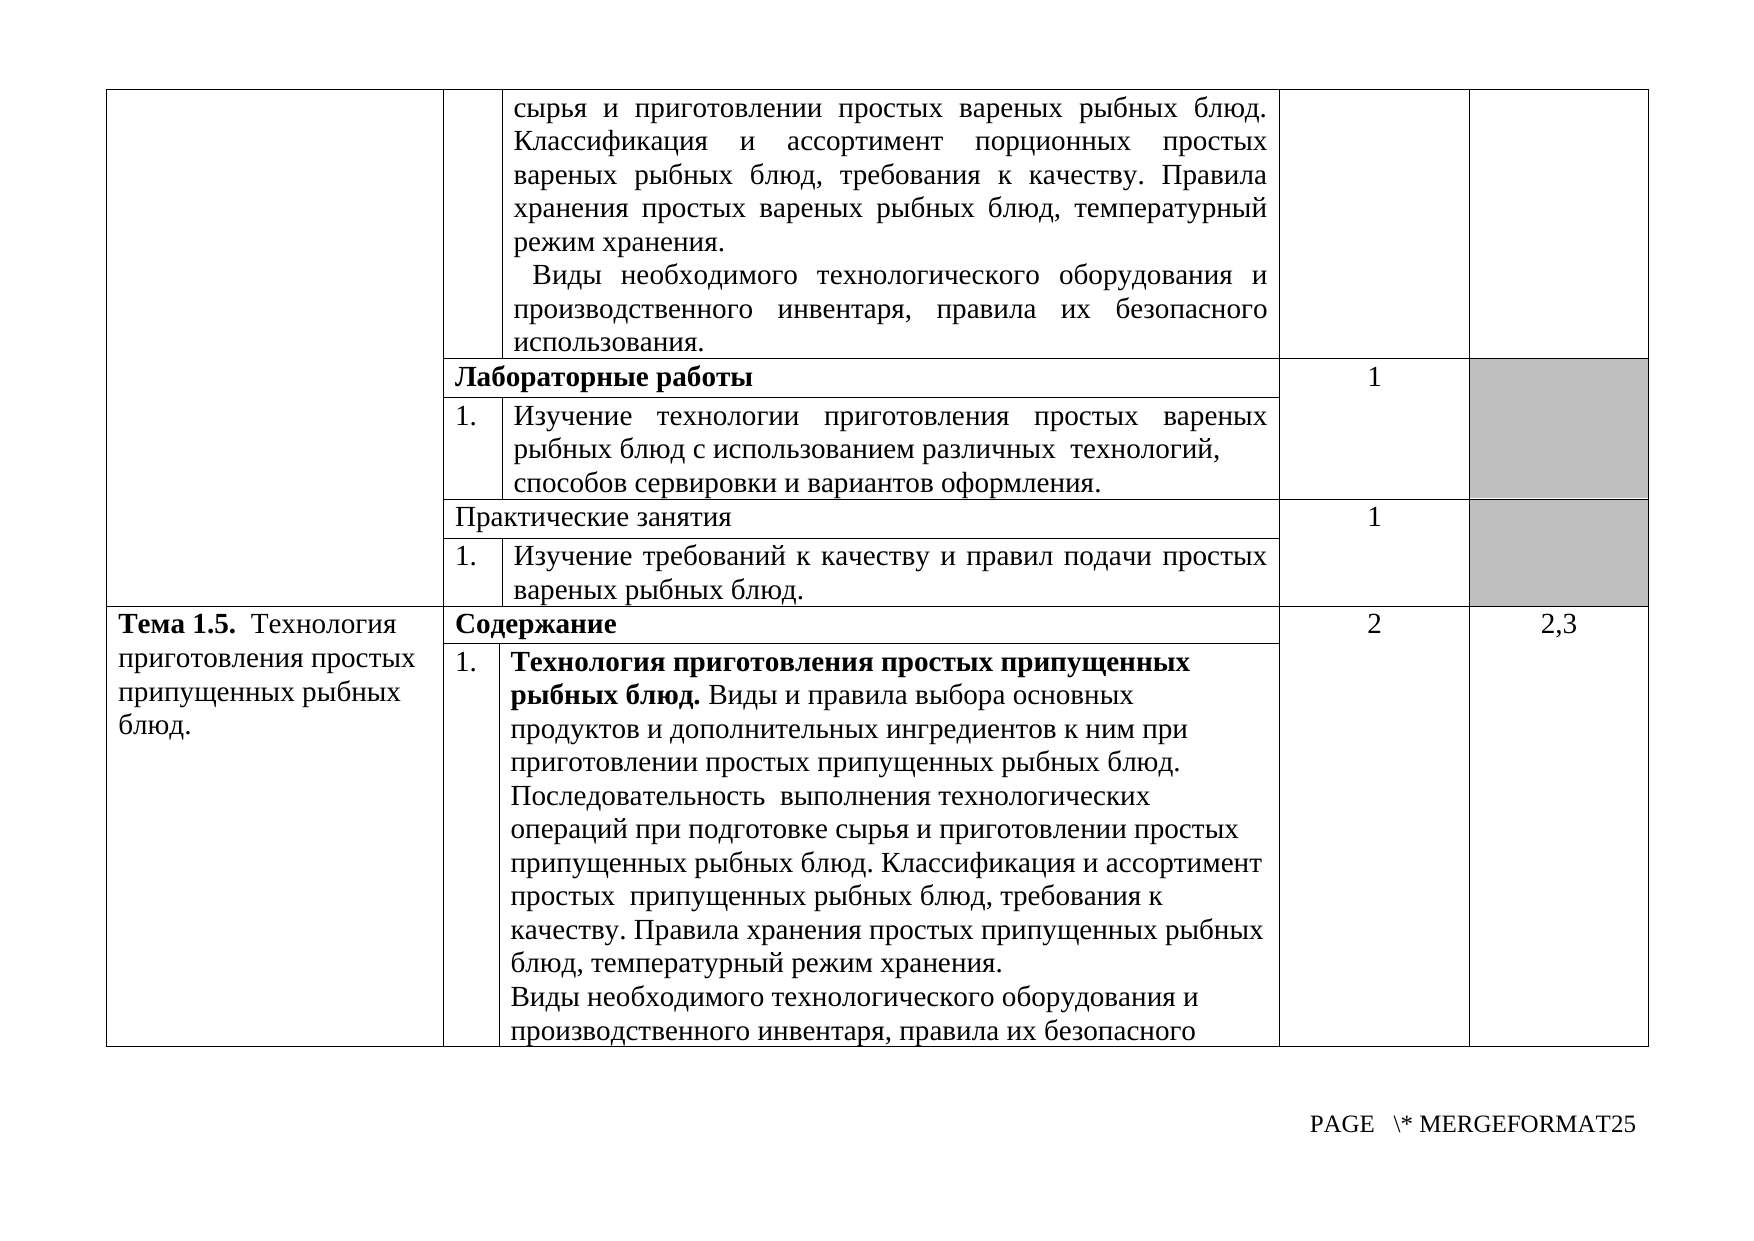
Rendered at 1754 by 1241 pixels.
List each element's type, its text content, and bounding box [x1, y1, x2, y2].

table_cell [500, 644, 1279, 1046]
table_cell [1470, 500, 1648, 606]
table_cell Содержание [444, 607, 1279, 643]
table_cell Изучение требований к качеству и правил подачи простых вареных рыбных блюд. [503, 539, 1279, 606]
table_cell Тема 1.5. Технология приготовления простых припущенных рыбных блюд. [107, 607, 443, 1046]
table_cell [444, 90, 502, 358]
table_cell 1. [444, 398, 502, 498]
table_cell 1. [444, 539, 502, 606]
table_cell 1. [444, 644, 499, 1046]
table_cell [1470, 359, 1648, 498]
table_cell Практические занятия [444, 500, 1279, 537]
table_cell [503, 90, 1279, 358]
table_cell Лабораторные работы [444, 359, 1279, 397]
table_cell 2 [1280, 607, 1469, 1046]
table_cell Изучение технологии приготовления простых вареных рыбных блюд с использованием различных технологий, способов сервировки и вариантов оформления. [503, 398, 1279, 498]
table_cell 1 [1280, 359, 1469, 498]
table_cell 1 [1280, 500, 1469, 606]
table_cell 2,3 [1470, 607, 1648, 1046]
